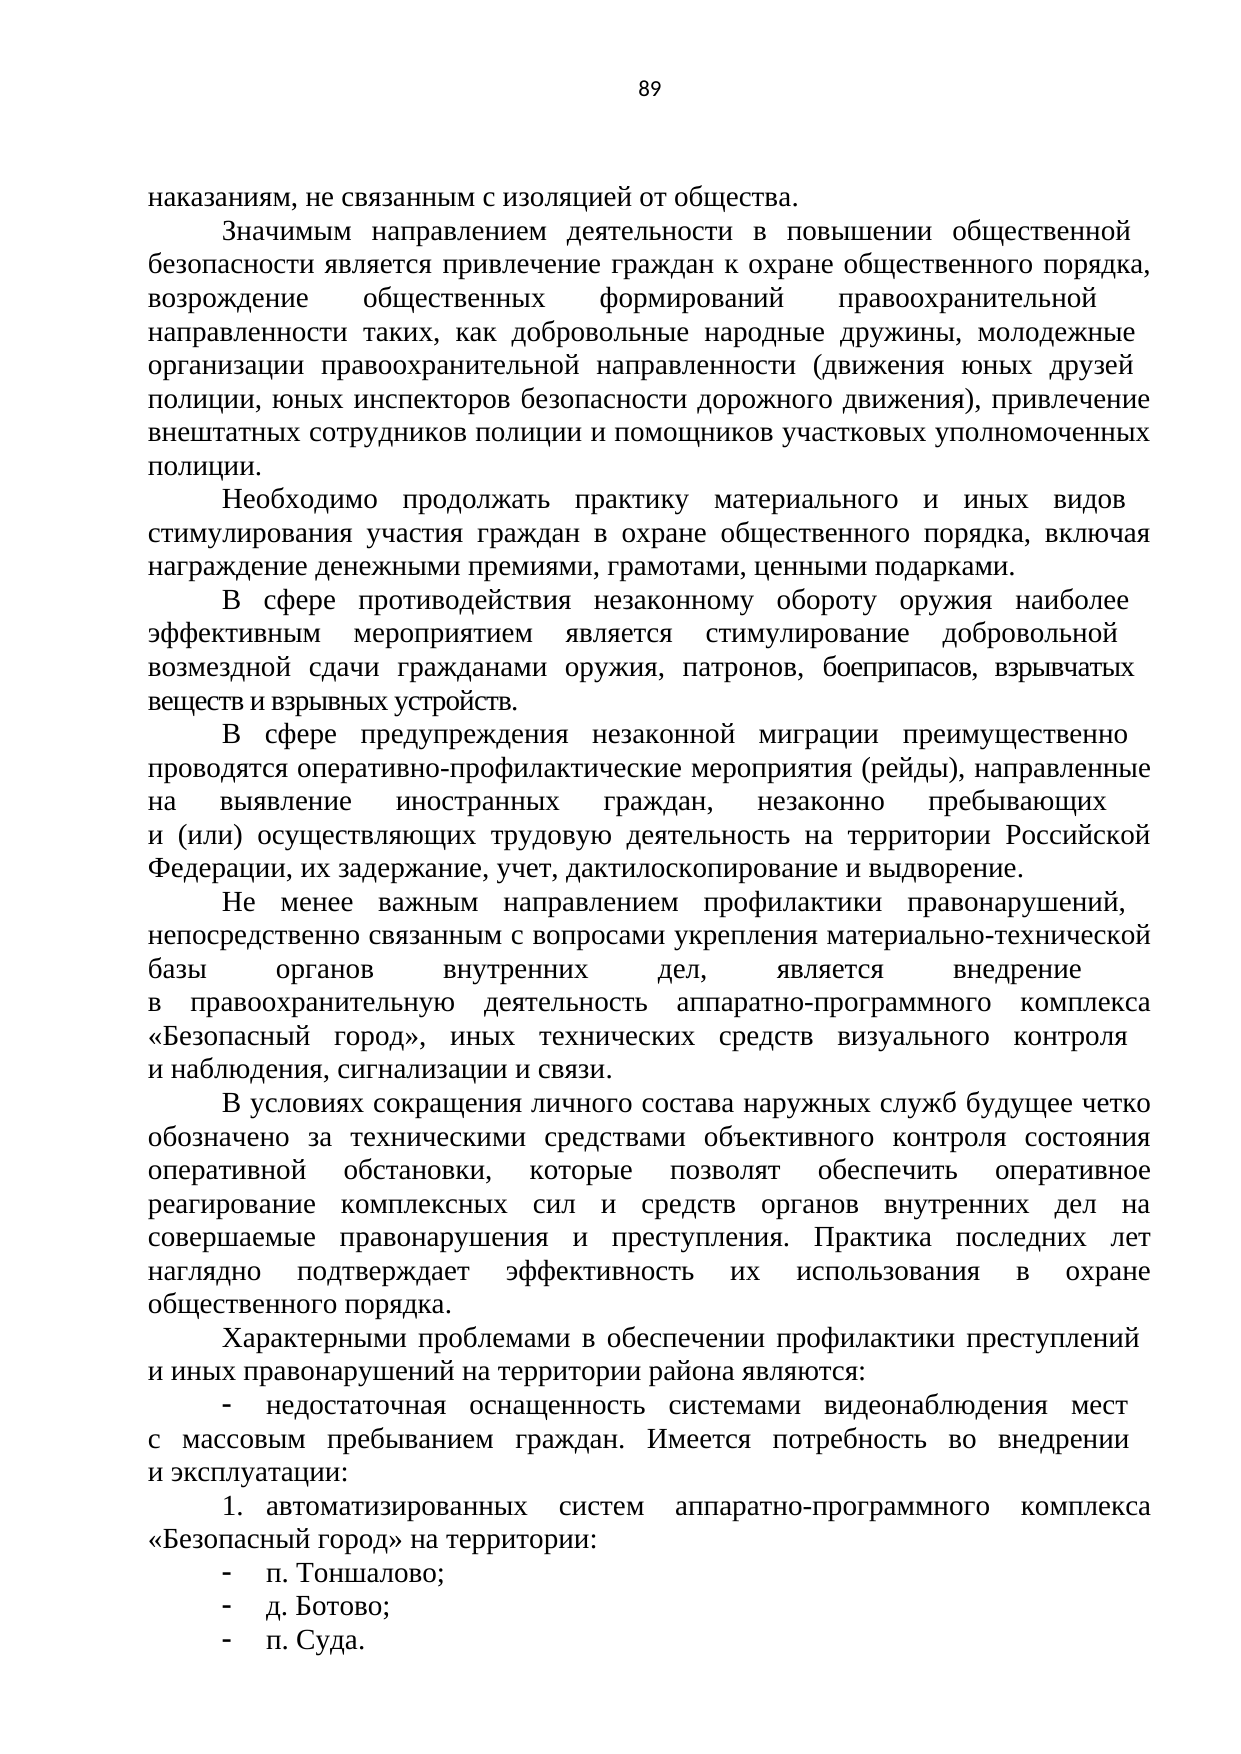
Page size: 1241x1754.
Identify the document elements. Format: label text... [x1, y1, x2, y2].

text Значимым направлением деятельности в повышении общественной безопасности является привлечение граждан к охране общественного порядка, возрождение общественных формирований правоохранительной направленности таких, как добровольные народные дружины, молодежные организации правоохранительной направленности (движения юных друзей полиции, юных инспекторов безопасности дорожного движения), привлечение внештатных сотрудников полиции и помощников участковых уполномоченных полиции. [148, 213, 1152, 481]
text В сфере противодействия незаконному обороту оружия наиболее эффективным мероприятием является стимулирование добровольной возмездной сдачи гражданами оружия, патронов, боеприпасов, взрывчатых веществ и взрывных устройств. [148, 582, 1152, 716]
text Необходимо продолжать практику материального и иных видов стимулирования участия граждан в охране общественного порядка, включая награждение денежными премиями, грамотами, ценными подарками. [148, 481, 1152, 582]
list автоматизированных систем аппаратно-программного комплекса «Безопасный город» на территории: [148, 1488, 1152, 1555]
list п. Тоншалово; [148, 1555, 1152, 1588]
list п. Суда. [148, 1622, 1152, 1656]
list д. Ботово; [148, 1588, 1152, 1622]
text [148, 179, 1152, 213]
list недостаточная оснащенность системами видеонаблюдения мест с массовым пребыванием граждан. Имеется потребность во внедрении и эксплуатации: [148, 1387, 1152, 1488]
text В сфере предупреждения незаконной миграции преимущественно проводятся оперативно-профилактические мероприятия (рейды), направленные на выявление иностранных граждан, незаконно пребывающих и (или) осуществляющих трудовую деятельность на территории Российской Федерации, их задержание, учет, дактилоскопирование и выдворение. [148, 716, 1152, 884]
text В условиях сокращения личного состава наружных служб будущее четко обозначено за техническими средствами объективного контроля состояния оперативной обстановки, которые позволят обеспечить оперативное реагирование комплексных сил и средств органов внутренних дел на совершаемые правонарушения и преступления. Практика последних лет наглядно подтверждает эффективность их использования в охране общественного порядка. [148, 1085, 1152, 1320]
text Не менее важным направлением профилактики правонарушений, непосредственно связанным с вопросами укрепления материально-технической базы органов внутренних дел, является внедрение в правоохранительную деятельность аппаратно-программного комплекса «Безопасный город», иных технических средств визуального контроля и наблюдения, сигнализации и связи. [148, 884, 1152, 1085]
text Характерными проблемами в обеспечении профилактики преступлений и иных правонарушений на территории района являются: [148, 1320, 1152, 1387]
